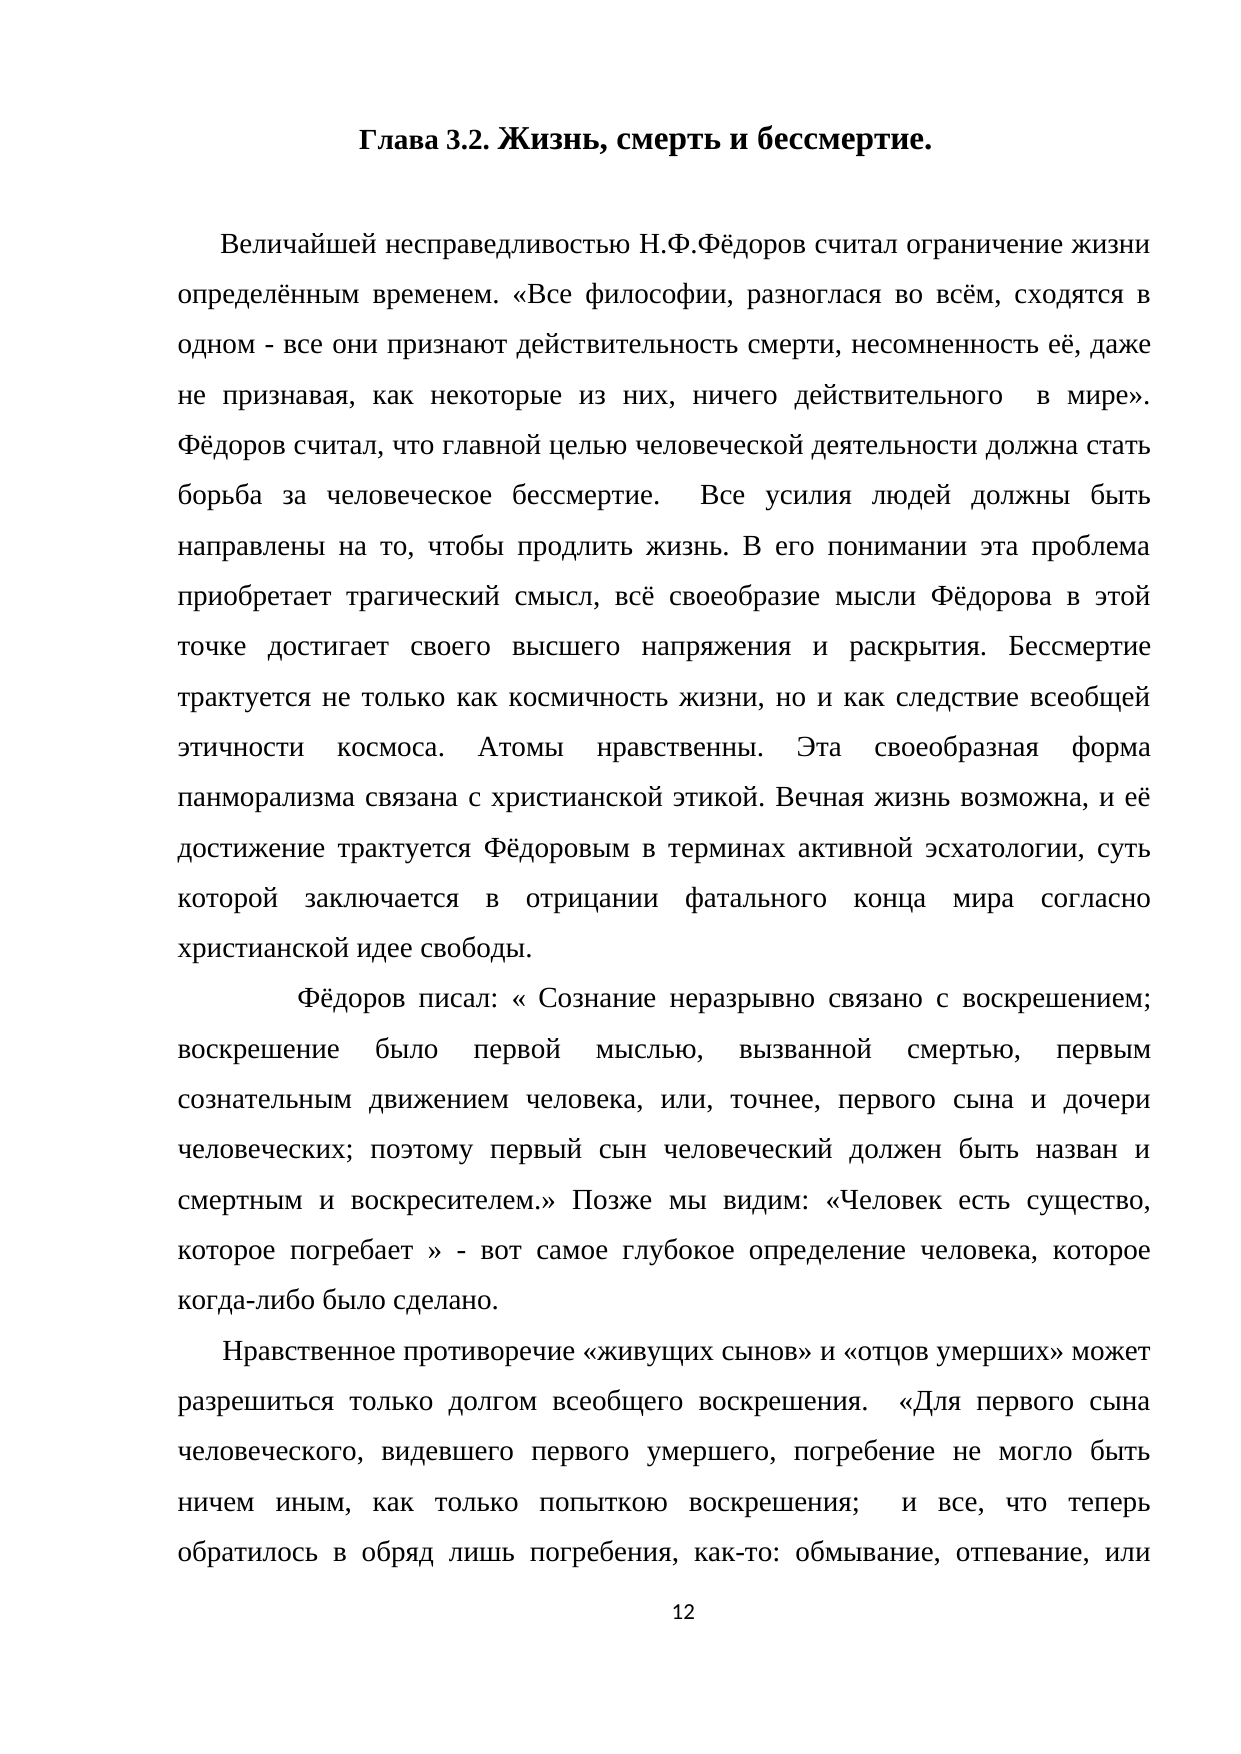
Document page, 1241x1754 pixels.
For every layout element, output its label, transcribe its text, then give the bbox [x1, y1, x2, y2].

text Глава 3.2. Жизнь, смерть и бессмертие. [140, 118, 1152, 156]
text Величайшей несправедливостью Н.Ф.Фёдоров считал ограничение жизни определённым временем. «Все философии, разноглася во всём, сходятся в одном - все они признают действительность смерти, несомненность её, даже не признавая, как некоторые из них, ничего действительного в мире». Фёдоров считал, что главной целью человеческой деятельности должна стать борьба за человеческое бессмертие. Все усилия людей должны быть направлены на то, чтобы продлить жизнь. В его понимании эта проблема приобретает трагический смысл, всё своеобразие мысли Фёдорова в этой точке достигает своего высшего напряжения и раскрытия. Бессмертие трактуется не только как космичность жизни, но и как следствие всеобщей этичности космоса. Атомы нравственны. Эта своеобразная форма панморализма связана с христианской этикой. Вечная жизнь возможна, и её достижение трактуется Фёдоровым в терминах активной эсхатологии, суть которой заключается в отрицании фатального конца мира согласно христианской идее свободы. [140, 226, 1152, 964]
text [177, 1333, 1152, 1568]
text Фёдоров писал: « Сознание неразрывно связано с воскрешением; воскрешение было первой мыслью, вызванной смертью, первым сознательным движением человека, или, точнее, первого сына и дочери человеческих; поэтому первый сын человеческий должен быть назван и смертным и воскресителем.» Позже мы видим: «Человек есть существо, которое погребает » - вот самое глубокое определение человека, которое когда-либо было сделано. [140, 981, 1152, 1316]
